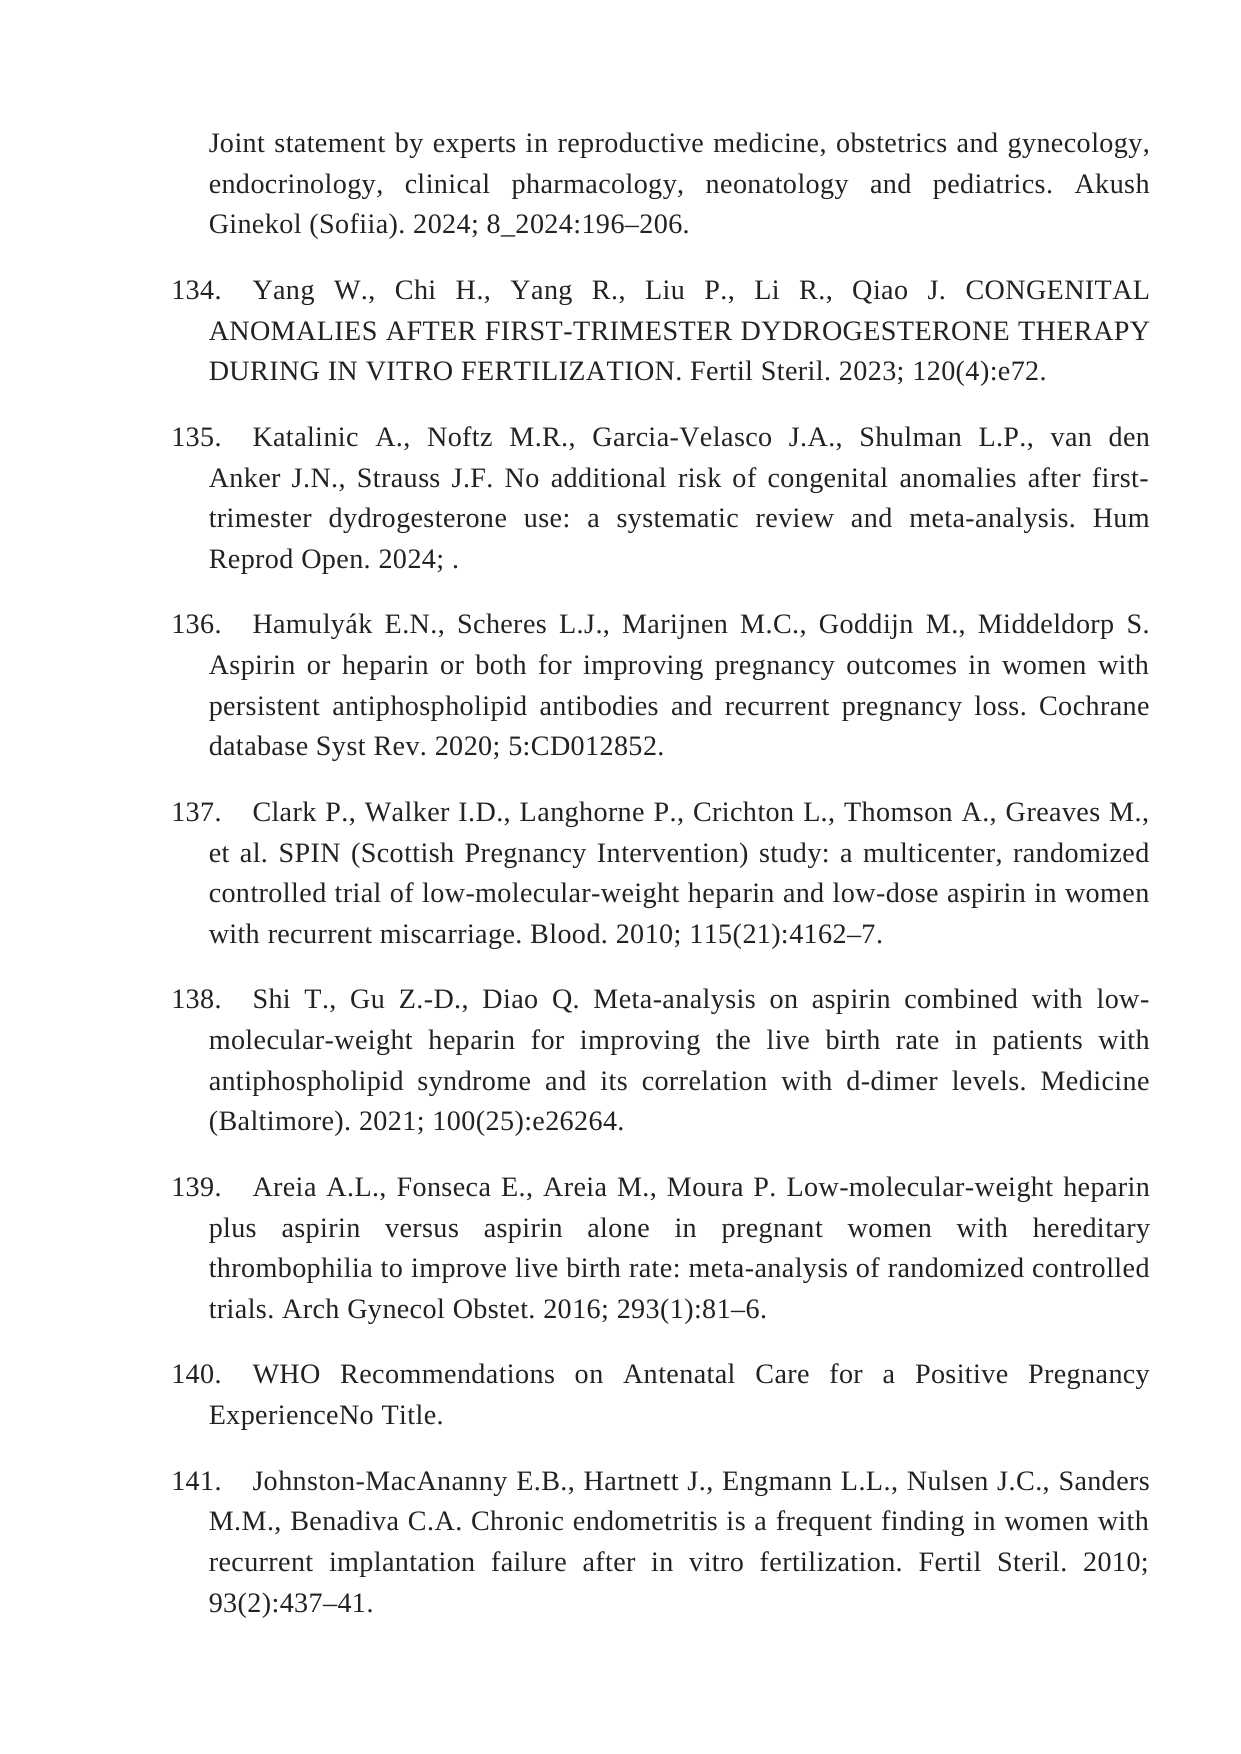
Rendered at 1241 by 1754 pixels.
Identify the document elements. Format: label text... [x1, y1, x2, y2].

list Shi T., Gu Z.-D., Diao Q. Meta-analysis on aspirin combined with low-molecular-weight heparin for improving the live birth rate in patients with antiphospholipid syndrome and its correlation with d-dimer levels. Medicine (Baltimore). 2021; 100(25):e26264. [171, 974, 1152, 1137]
list Katalinic A., Noftz M.R., Garcia-Velasco J.A., Shulman L.P., van den Anker J.N., Strauss J.F. No additional risk of congenital anomalies after first-trimester dydrogesterone use: a systematic review and meta-analysis. Hum Reprod Open. 2024; . [171, 412, 1152, 574]
list Clark P., Walker I.D., Langhorne P., Crichton L., Thomson A., Greaves M., et al. SPIN (Scottish Pregnancy Intervention) study: a multicenter, randomized controlled trial of low-molecular-weight heparin and low-dose aspirin in women with recurrent miscarriage. Blood. 2010; 115(21):4162–7. [171, 787, 1152, 949]
list Hamulyák E.N., Scheres L.J., Marijnen M.C., Goddijn M., Middeldorp S. Aspirin or heparin or both for improving pregnancy outcomes in women with persistent antiphospholipid antibodies and recurrent pregnancy loss. Cochrane database Syst Rev. 2020; 5:CD012852. [171, 599, 1152, 762]
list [171, 118, 1152, 240]
list WHO Recommendations on Antenatal Care for a Positive Pregnancy ExperienceNo Title. [171, 1349, 1152, 1431]
list Yang W., Chi H., Yang R., Liu P., Li R., Qiao J. CONGENITAL ANOMALIES AFTER FIRST-TRIMESTER DYDROGESTERONE THERAPY DURING IN VITRO FERTILIZATION. Fertil Steril. 2023; 120(4):e72. [171, 265, 1152, 387]
list Areia A.L., Fonseca E., Areia M., Moura P. Low-molecular-weight heparin plus aspirin versus aspirin alone in pregnant women with hereditary thrombophilia to improve live birth rate: meta-analysis of randomized controlled trials. Arch Gynecol Obstet. 2016; 293(1):81–6. [171, 1162, 1152, 1324]
list Johnston-MacAnanny E.B., Hartnett J., Engmann L.L., Nulsen J.C., Sanders M.M., Benadiva C.A. Chronic endometritis is a frequent finding in women with recurrent implantation failure after in vitro fertilization. Fertil Steril. 2010; 93(2):437–41. [171, 1456, 1152, 1618]
